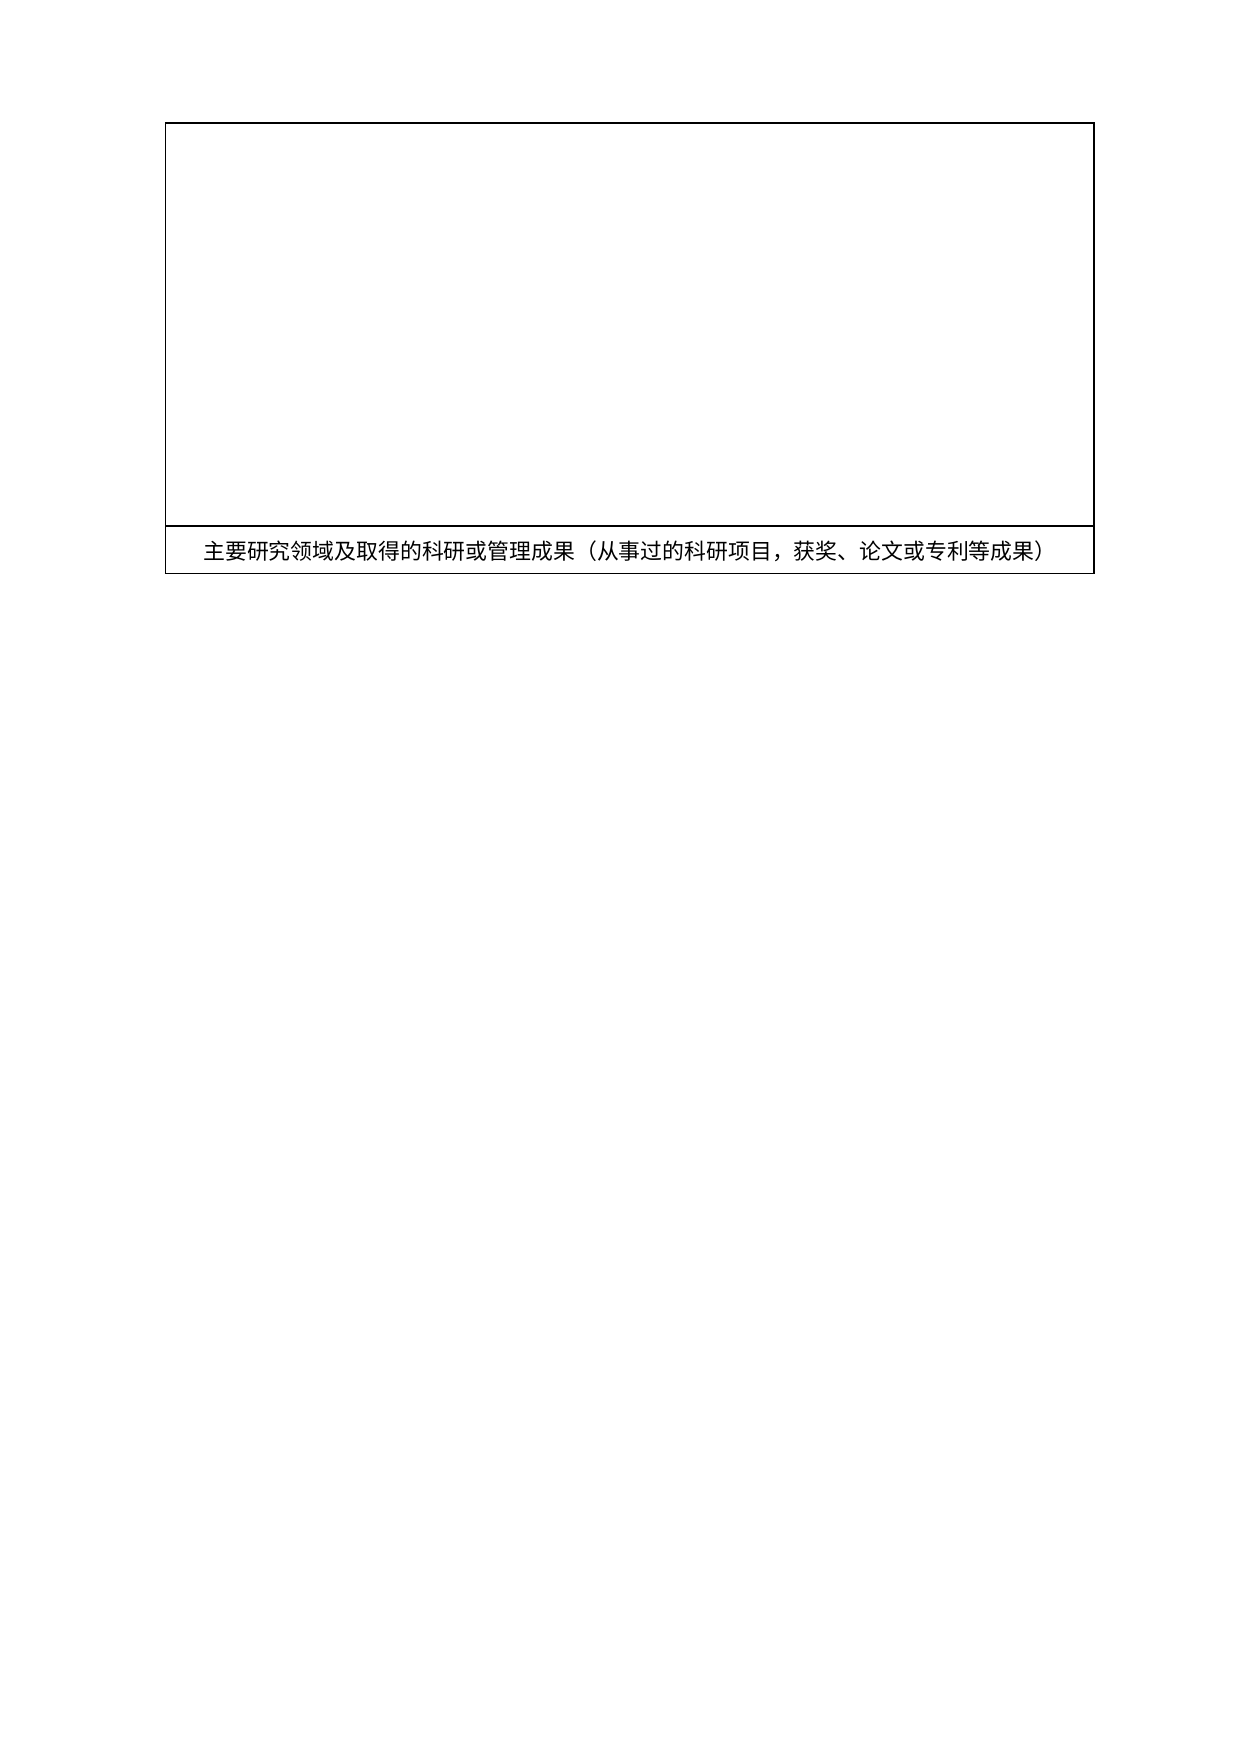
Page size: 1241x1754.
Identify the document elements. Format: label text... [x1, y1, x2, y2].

table_cell [166, 124, 1093, 525]
table_cell 主要研究领域及取得的科研或管理成果（从事过的科研项目，获奖、论文或专利等成果） [166, 527, 1093, 572]
